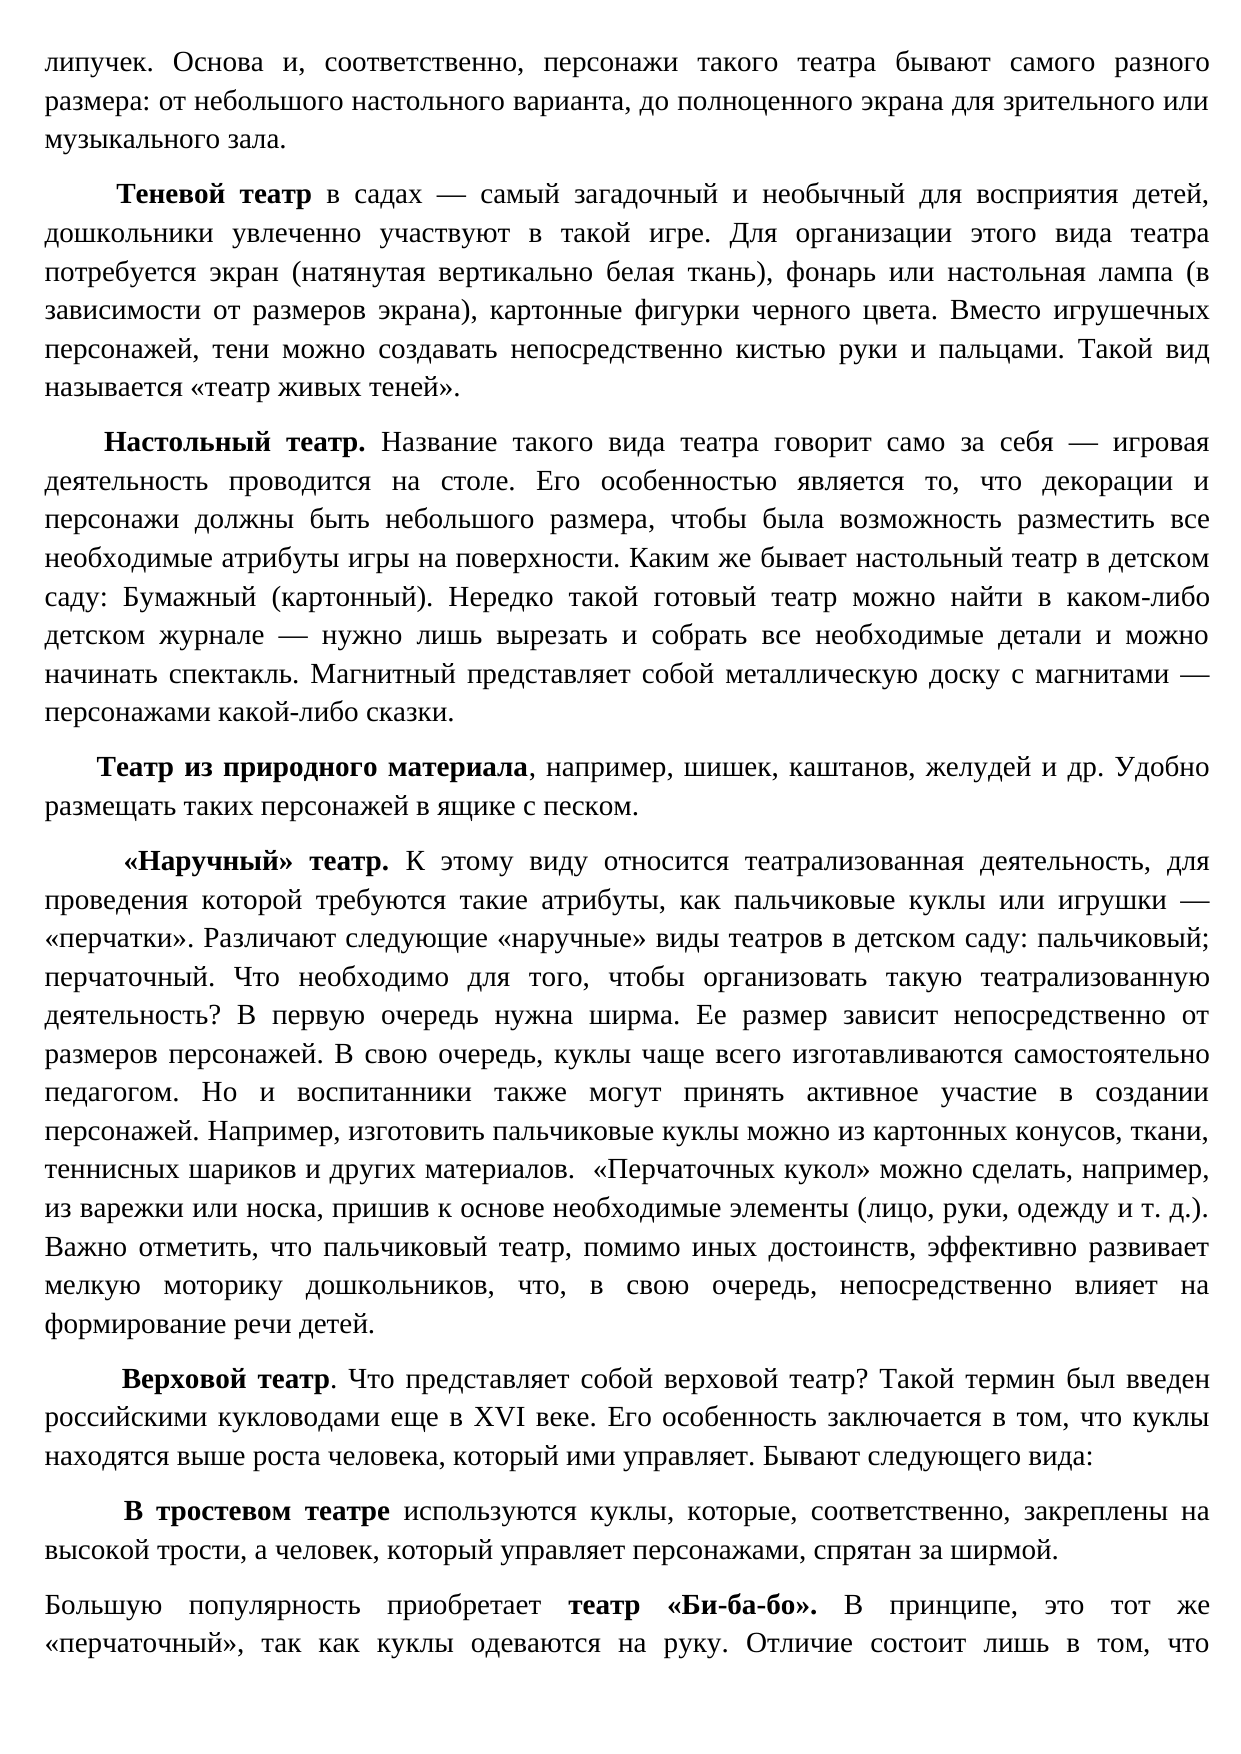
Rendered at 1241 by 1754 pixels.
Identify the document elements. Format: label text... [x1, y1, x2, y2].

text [44, 1587, 1211, 1659]
text Театр из природного материала, например, шишек, каштанов, желудей и др. Удобно размещать таких персонажей в ящике с песком. [44, 749, 1211, 822]
text В тростевом театре используются куклы, которые, соответственно, закреплены на высокой трости, а человек, который управляет персонажами, спрятан за ширмой. [44, 1493, 1211, 1565]
text Настольный театр. Название такого вида театра говорит само за себя — игровая деятельность проводится на столе. Его особенностью является то, что декорации и персонажи должны быть небольшого размера, чтобы была возможность разместить все необходимые атрибуты игры на поверхности. Каким же бывает настольный театр в детском саду: Бумажный (картонный). Нередко такой готовый театр можно найти в каком-либо детском журнале — нужно лишь вырезать и собрать все необходимые детали и можно начинать спектакль. Магнитный представляет собой металлическую доску с магнитами — персонажами какой-либо сказки. [44, 424, 1211, 728]
text Верховой театр. Что представляет собой верховой театр? Такой термин был введен российскими кукловодами еще в XVI веке. Его особенность заключается в том, что куклы находятся выше роста человека, который ими управляет. Бывают следующего вида: [44, 1361, 1211, 1472]
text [44, 44, 1211, 155]
text Теневой театр в садах — самый загадочный и необычный для восприятия детей, дошкольники увлеченно участвуют в такой игре. Для организации этого вида театра потребуется экран (натянутая вертикально белая ткань), фонарь или настольная лампа (в зависимости от размеров экрана), картонные фигурки черного цвета. Вместо игрушечных персонажей, тени можно создавать непосредственно кистью руки и пальцами. Такой вид называется «театр живых теней». [44, 177, 1211, 403]
text «Наручный» театр. К этому виду относится театрализованная деятельность, для проведения которой требуются такие атрибуты, как пальчиковые куклы или игрушки — «перчатки». Различают следующие «наручные» виды театров в детском саду: пальчиковый; перчаточный. Что необходимо для того, чтобы организовать такую театрализованную деятельность? В первую очередь нужна ширма. Ее размер зависит непосредственно от размеров персонажей. В свою очередь, куклы чаще всего изготавливаются самостоятельно педагогом. Но и воспитанники также могут принять активное участие в создании персонажей. Например, изготовить пальчиковые куклы можно из картонных конусов, ткани, теннисных шариков и других материалов. «Перчаточных кукол» можно сделать, например, из варежки или носка, пришив к основе необходимые элементы (лицо, руки, одежду и т. д.). Важно отметить, что пальчиковый театр, помимо иных достоинств, эффективно развивает мелкую моторику дошкольников, что, в свою очередь, непосредственно влияет на формирование речи детей. [44, 843, 1211, 1339]
